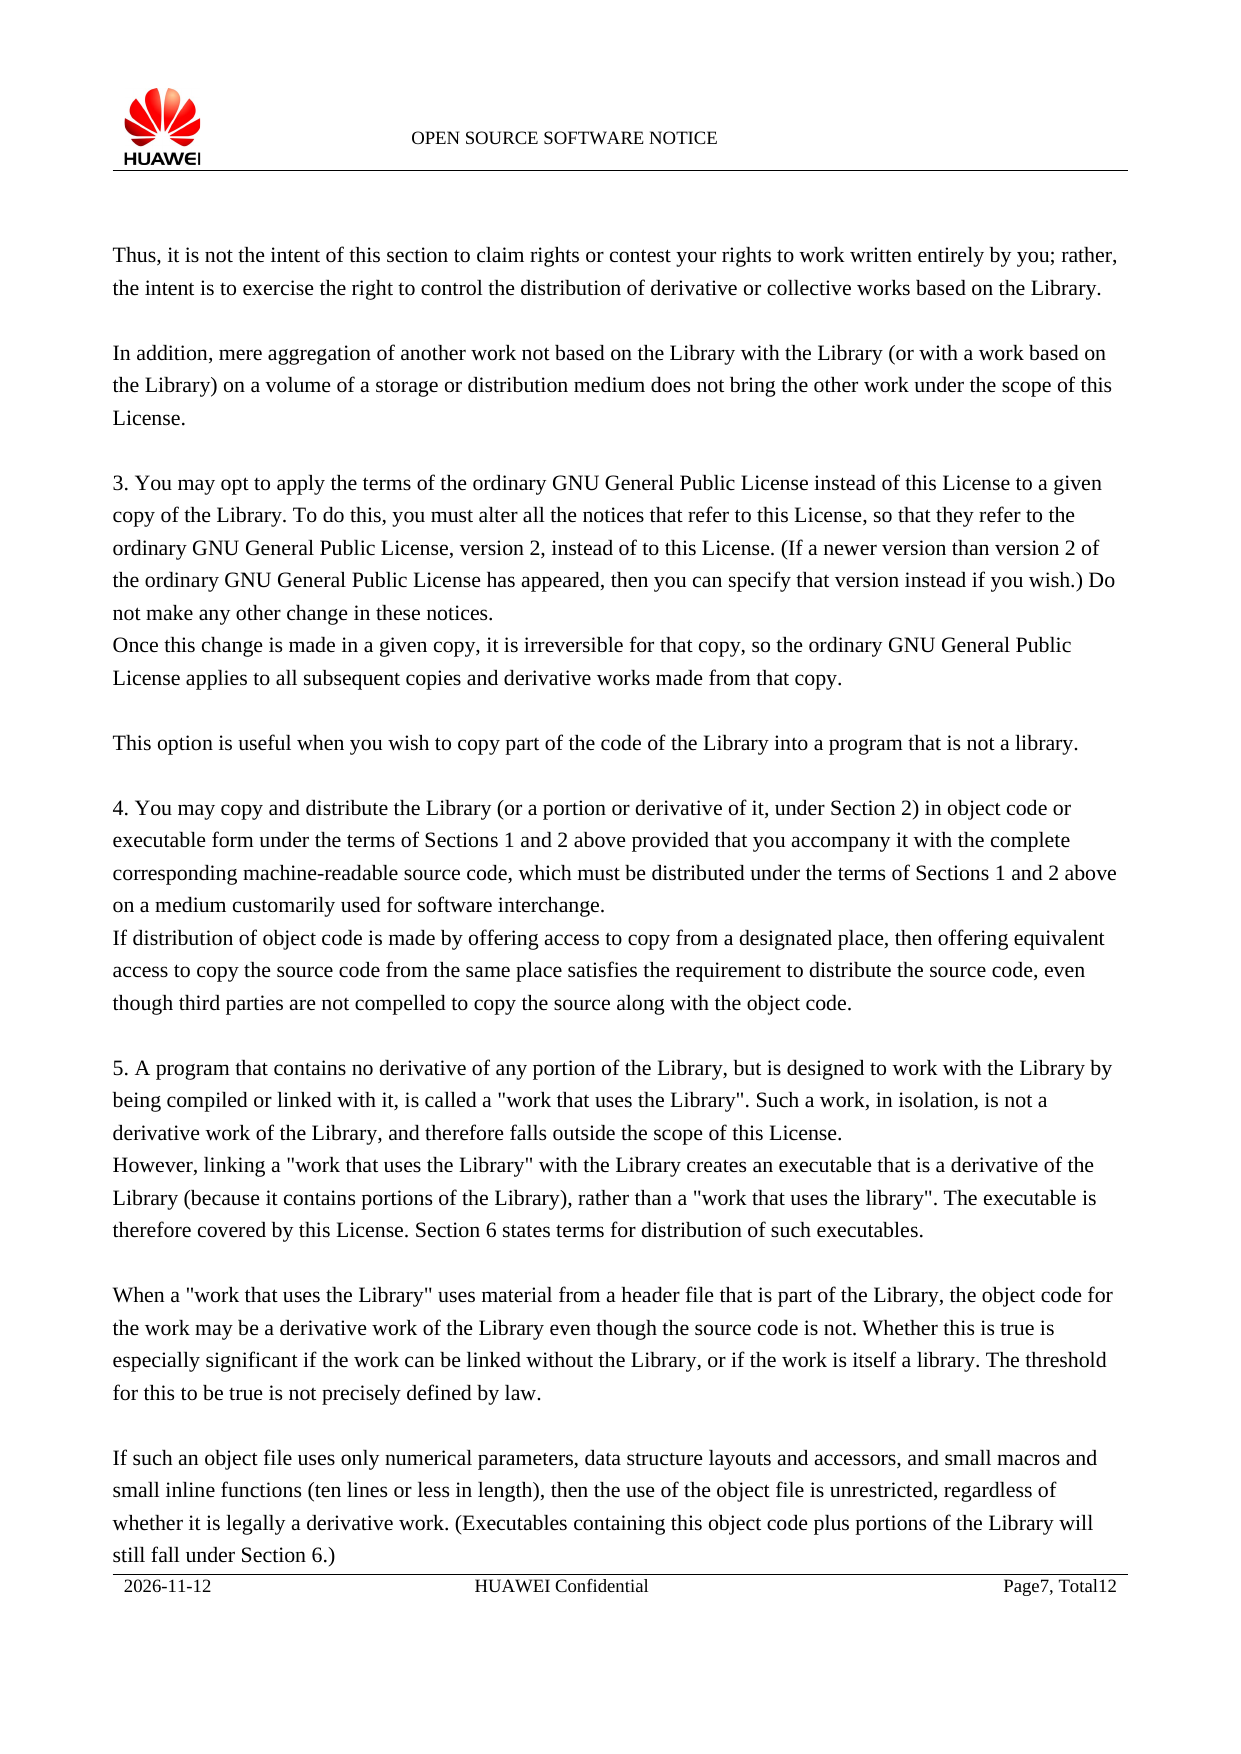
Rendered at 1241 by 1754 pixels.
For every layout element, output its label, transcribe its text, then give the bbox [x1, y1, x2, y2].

picture [124, 88, 201, 165]
